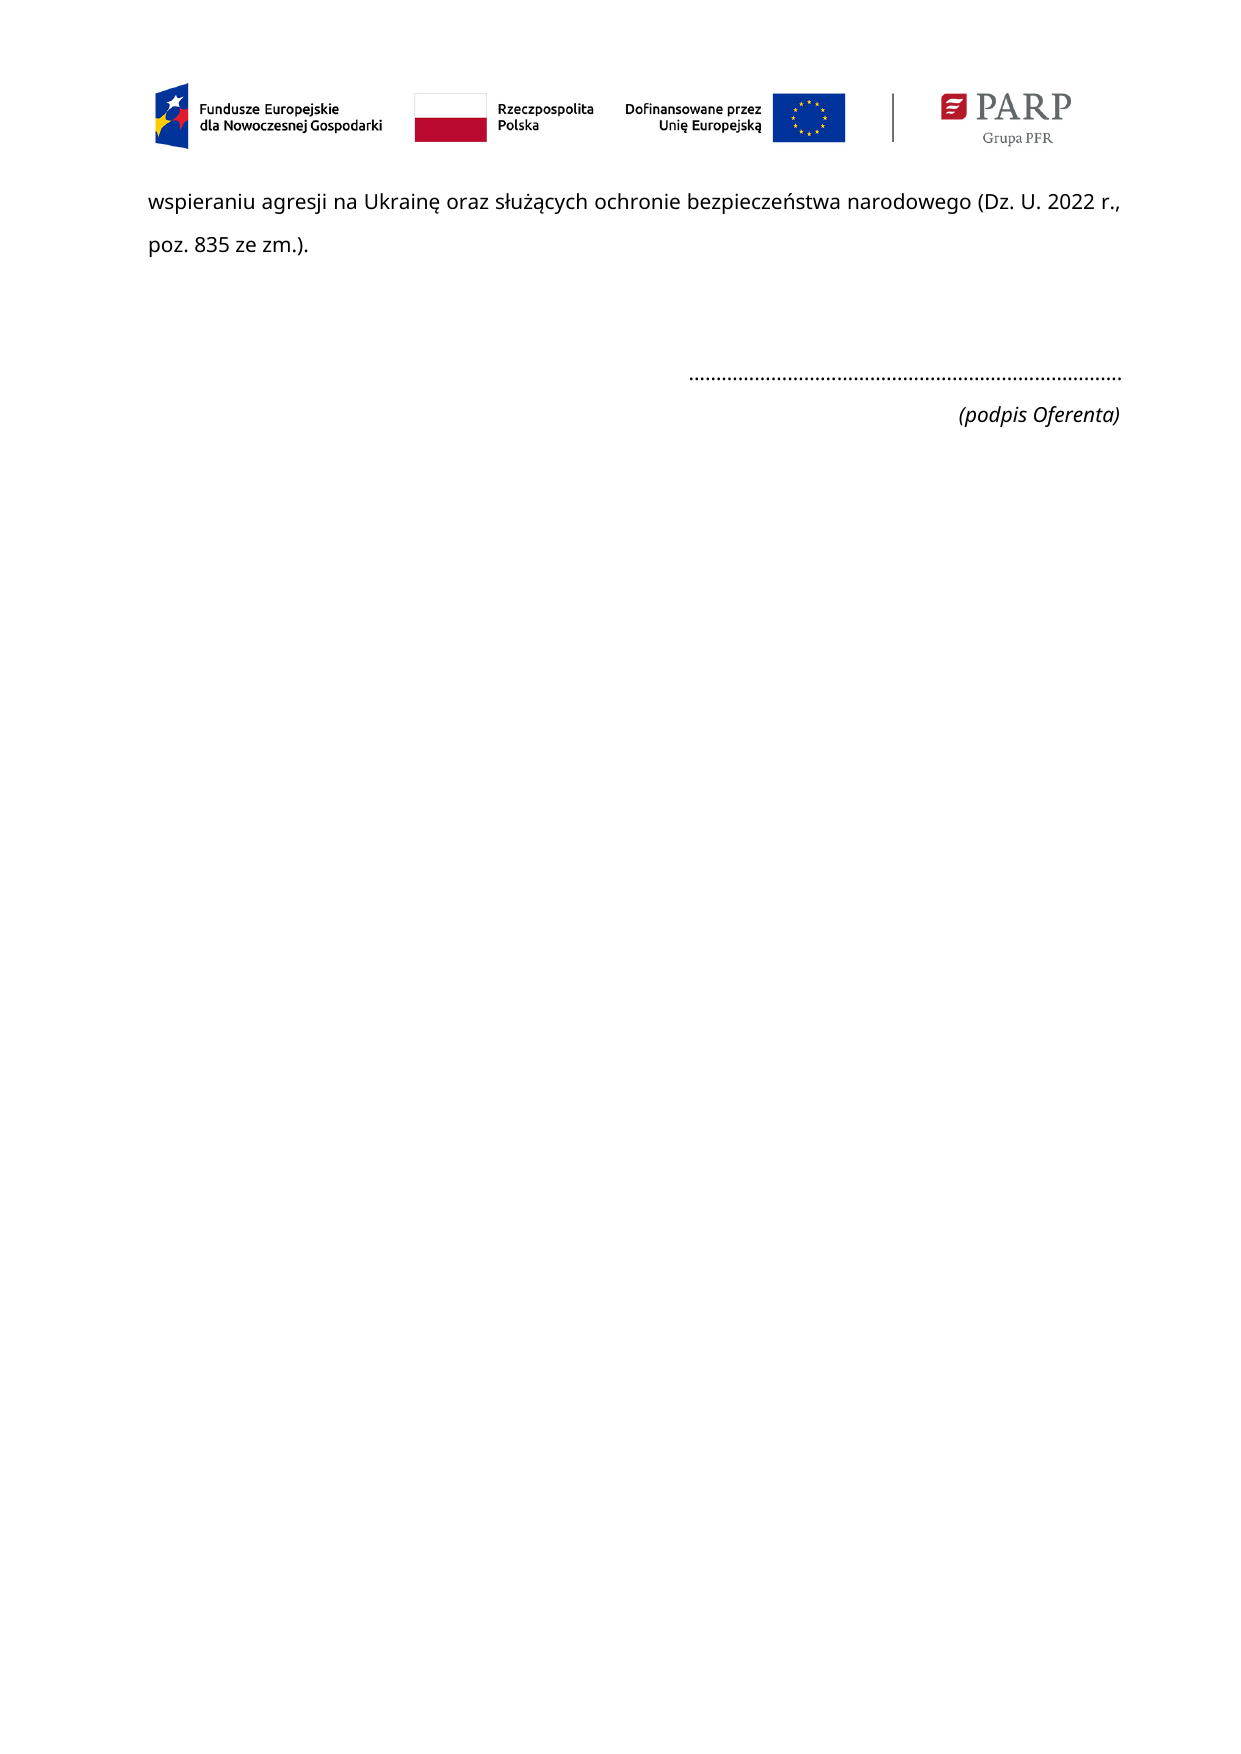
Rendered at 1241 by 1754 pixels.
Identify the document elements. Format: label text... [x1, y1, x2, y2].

picture [140, 73, 1086, 159]
text ……………………………………………………………………. [103, 358, 1122, 386]
text (podpis Oferenta) [103, 401, 1122, 429]
